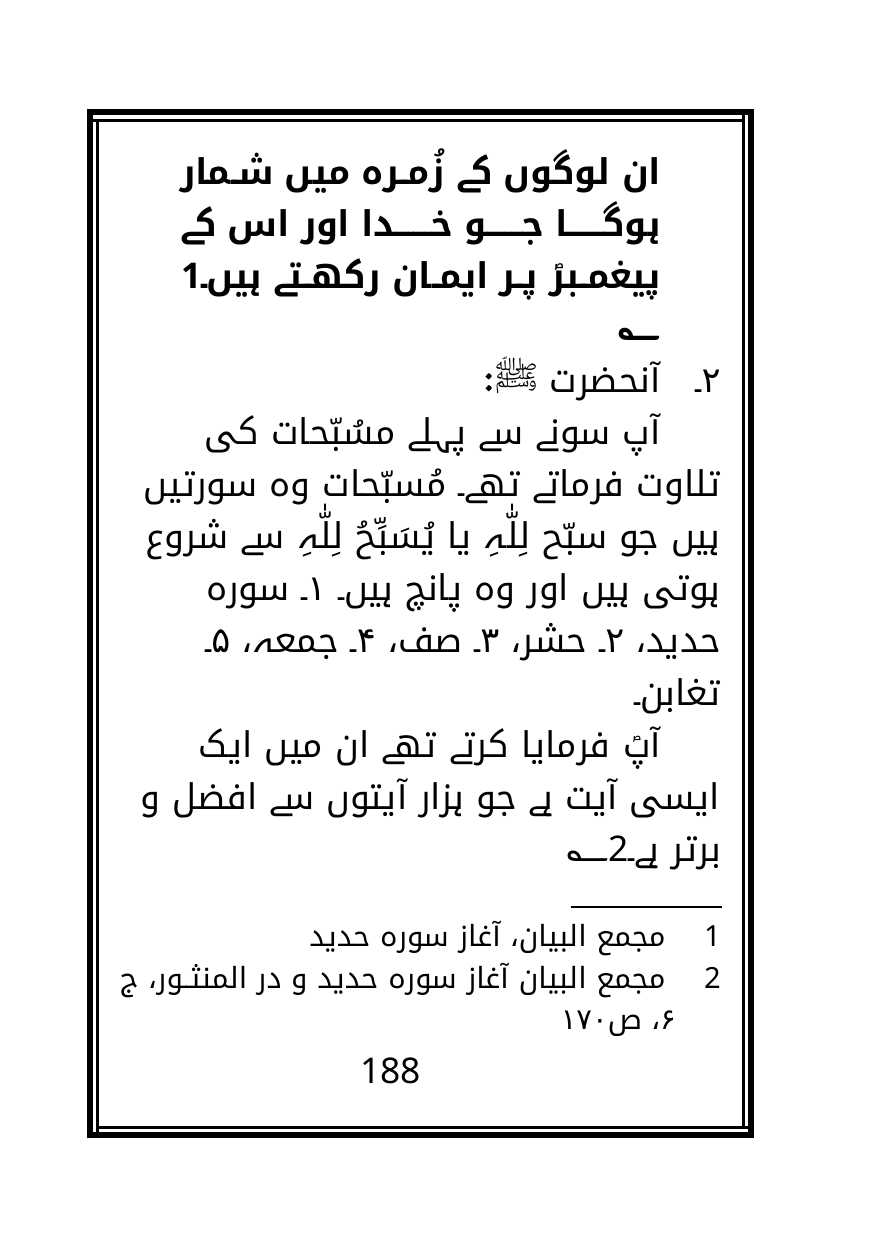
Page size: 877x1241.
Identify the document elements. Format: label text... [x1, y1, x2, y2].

text آپؐ فرمایا کرتے تھے ان میں ایک ایسی آیت ہے جو ہزار آیتوں سے افضل و برتر ہے۔؎ [120, 715, 721, 872]
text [180, 142, 661, 351]
text ۲۔ آنحضرت ﷺ: [120, 351, 721, 403]
text آپ سونے سے پہلے مسُبّحات کی تلاوت فرماتے تھے۔ مُسبّحات وہ سورتیں ہیں جو سبّح لِلّٰہِ یا یُسَبِّحُ لِلّٰہِ سے شروع ہوتی ہیں اور وہ پانچ ہیں۔ ۱۔ سورہ حدید، ۲۔ حشر، ۳۔ صف، ۴۔ جمعہ، ۵۔ تغابن۔ [120, 403, 721, 715]
